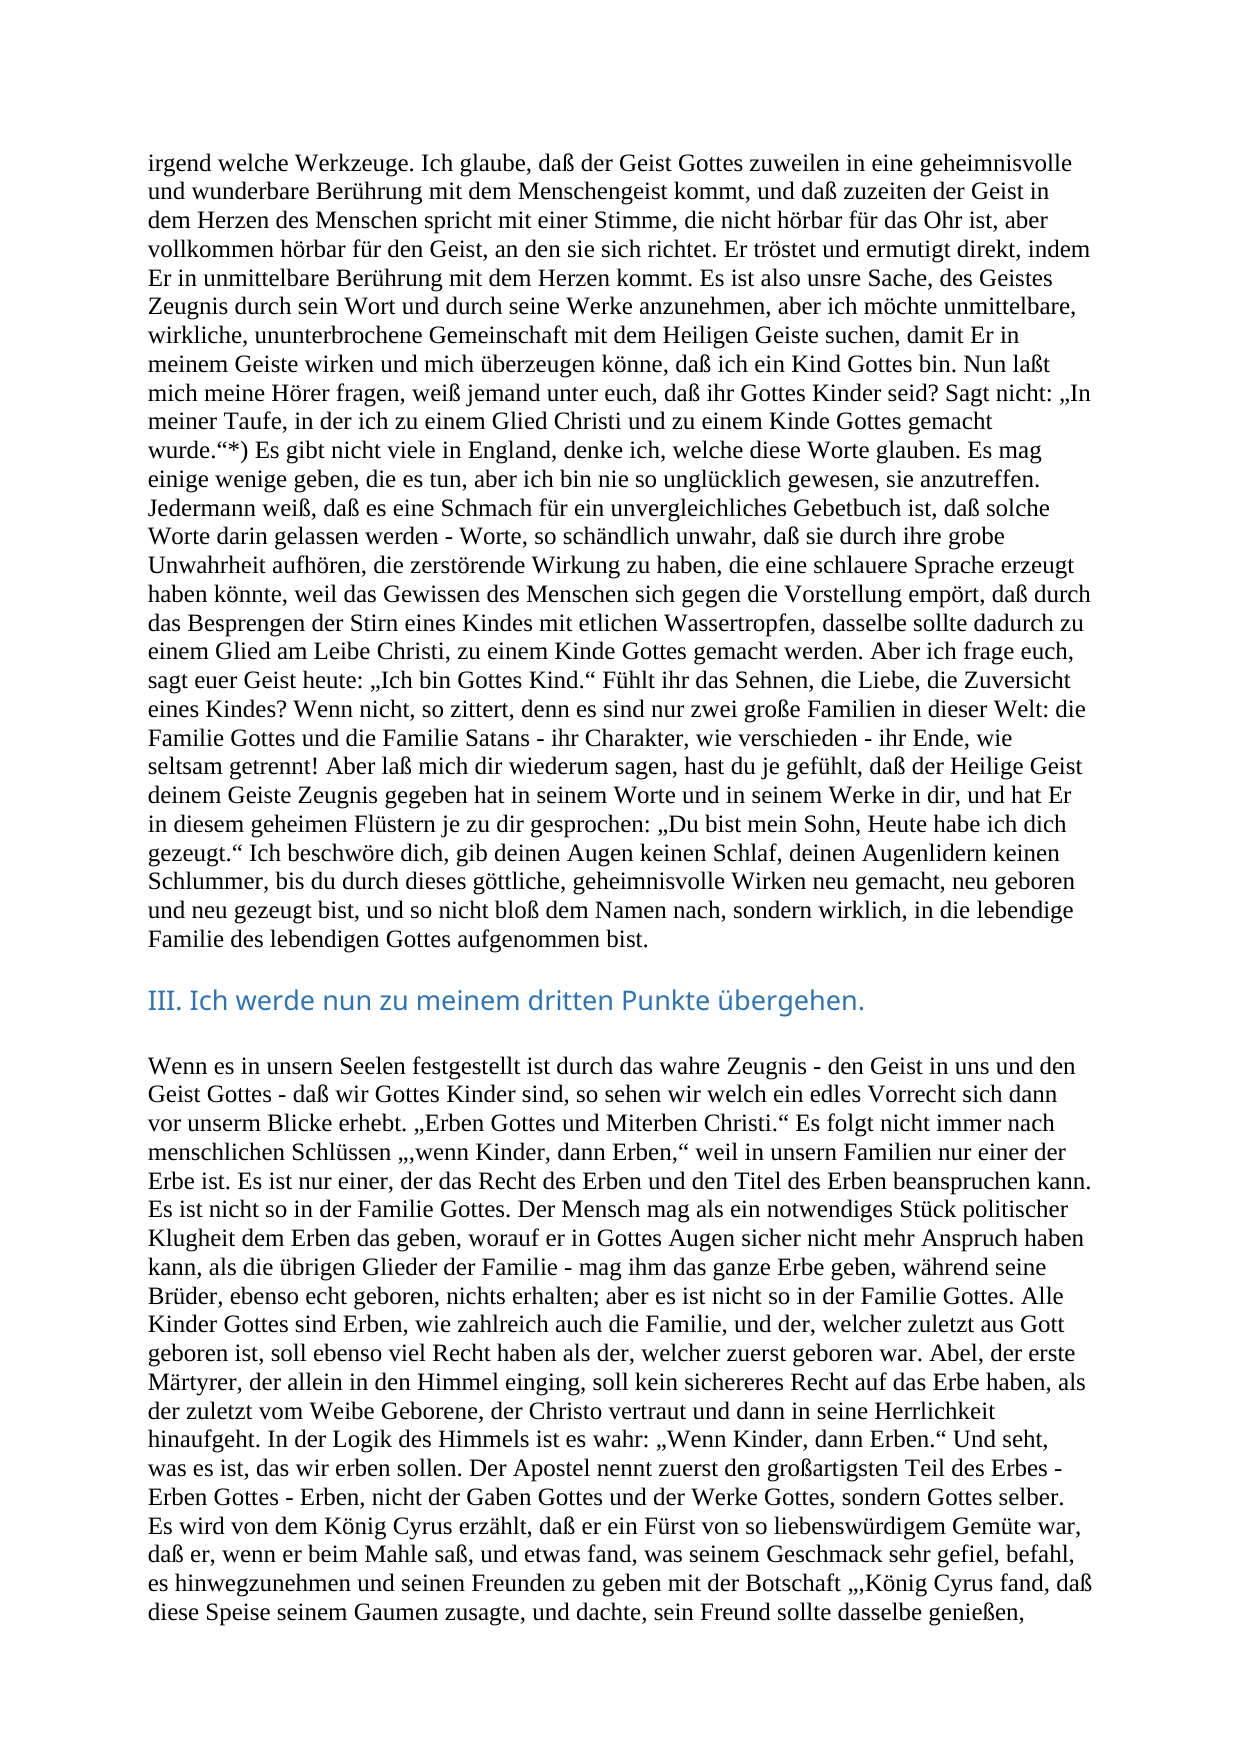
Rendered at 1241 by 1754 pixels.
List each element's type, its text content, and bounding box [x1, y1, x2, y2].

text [148, 1051, 1093, 1626]
subtitle III. Ich werde nun zu meinem dritten Punkte übergehen. [148, 982, 1093, 1019]
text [148, 148, 1093, 953]
